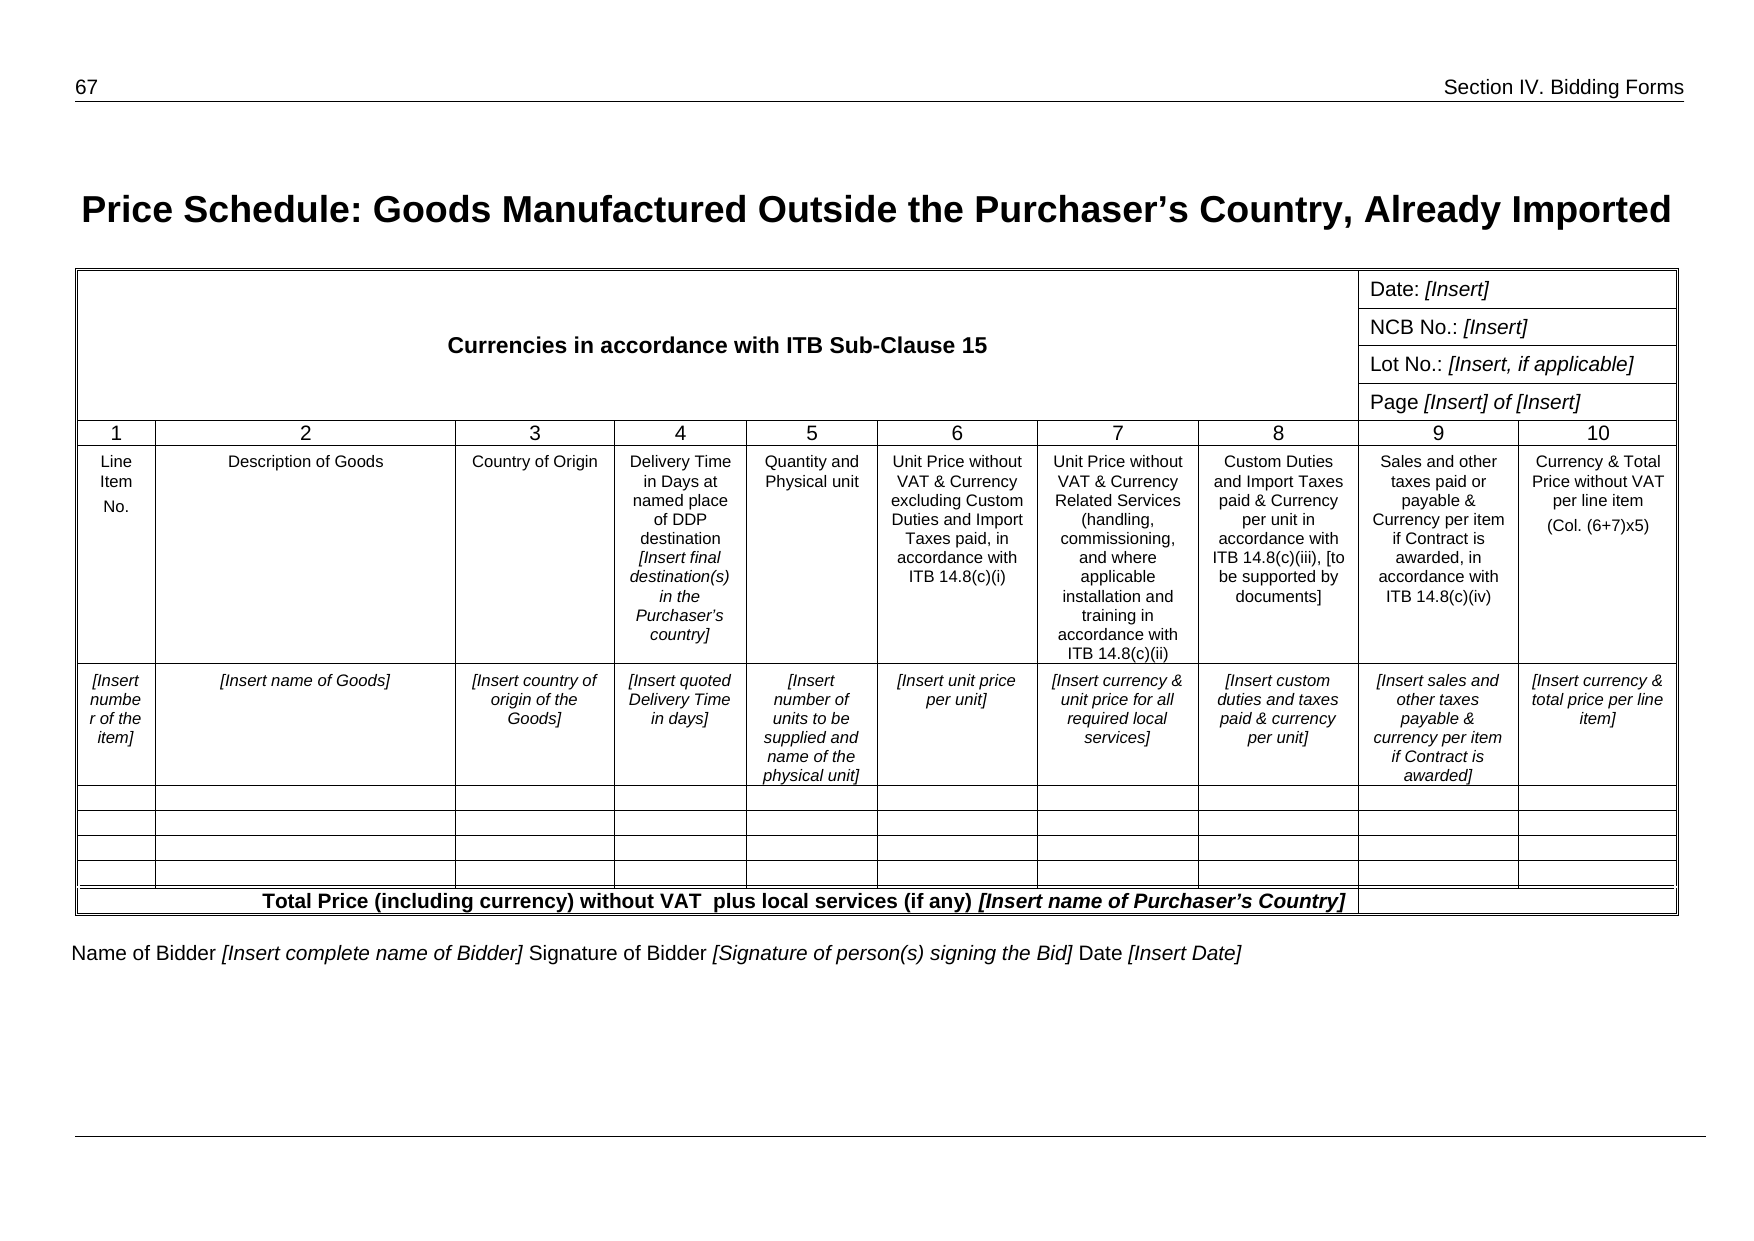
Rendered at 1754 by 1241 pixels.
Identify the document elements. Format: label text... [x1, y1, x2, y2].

table_cell [456, 811, 614, 835]
table_cell [78, 836, 155, 860]
table_header Currencies in accordance with ITB Sub-Clause 15 [78, 271, 1358, 420]
table_cell Lot No.: [Insert, if applicable] [1359, 346, 1676, 382]
table_cell Unit Price without VAT & Currency Related Services (handling, commissioning, and where applicable installation and training in accordance with ITB 14.8(c)(ii) [1038, 446, 1198, 663]
table_cell [Insert country of origin of the Goods] [456, 664, 614, 785]
table_cell [1199, 786, 1358, 810]
table_cell [1359, 836, 1518, 860]
table_cell [747, 786, 877, 810]
table_cell NCB No.: [Insert] [1359, 309, 1676, 345]
table_cell [615, 811, 746, 835]
table_cell [1359, 861, 1518, 885]
table_cell Delivery Time in Days at named place of DDP destination [Insert final destination(s) in the Purchaser’s country] [615, 446, 746, 663]
table_cell [878, 861, 1037, 885]
table_cell Country of Origin [456, 446, 614, 663]
table_cell [78, 786, 155, 810]
table_cell 1 [78, 421, 155, 445]
table_cell [747, 836, 877, 860]
table_cell 6 [878, 421, 1037, 445]
table_cell [456, 836, 614, 860]
table_cell [78, 811, 155, 835]
table_cell [1038, 861, 1198, 885]
table_cell [1199, 836, 1358, 860]
table_cell [747, 861, 877, 885]
table_header Date: [Insert] [1359, 271, 1676, 307]
table_cell Custom Duties and Import Taxes paid & Currency per unit in accordance with ITB 14.8(c)(iii), [to be supported by documents] [1199, 446, 1358, 663]
table_cell [Insert currency & total price per line item] [1519, 664, 1676, 785]
table_cell [1519, 836, 1676, 860]
table_cell [1519, 786, 1676, 810]
table_cell Sales and other taxes paid or payable & Currency per item if Contract is awarded, in accordance with ITB 14.8(c)(iv) [1359, 446, 1518, 663]
table_cell Currency & Total Price without VAT per line item (Col. (6+7)x5) [1519, 446, 1676, 663]
table_cell [Insert currency & unit price for all required local services] [1038, 664, 1198, 785]
table_cell [Insert number of units to be supplied and name of the physical unit] [747, 664, 877, 785]
table_cell [1199, 861, 1358, 885]
table_cell Page [Insert] of [Insert] [1359, 384, 1676, 420]
table_cell [878, 786, 1037, 810]
table_cell [Insert quoted Delivery Time in days] [615, 664, 746, 785]
table_cell 2 [156, 421, 455, 445]
table_cell 10 [1519, 421, 1676, 445]
table_cell [156, 861, 455, 885]
table_cell [78, 861, 155, 885]
table_cell 7 [1038, 421, 1198, 445]
table_cell [1519, 811, 1676, 835]
table_cell [Insert number of the item] [78, 664, 155, 785]
table_cell Line Item No. [78, 446, 155, 663]
table_cell [1199, 811, 1358, 835]
table_cell 9 [1359, 421, 1518, 445]
table_cell [1359, 786, 1518, 810]
text Price Schedule: Goods Manufactured Outside the Purchaser’s Country, Already Imported [75, 187, 1679, 230]
table_cell [1038, 836, 1198, 860]
table_cell 8 [1199, 421, 1358, 445]
table_cell [Insert name of Goods] [156, 664, 455, 785]
table_cell [747, 811, 877, 835]
table_cell [615, 861, 746, 885]
table_cell [878, 836, 1037, 860]
table_cell [Insert sales and other taxes payable & currency per item if Contract is awarded] [1359, 664, 1518, 785]
table_cell [1359, 885, 1678, 912]
table_cell Description of Goods [156, 446, 455, 663]
table_cell [615, 786, 746, 810]
table_cell 4 [615, 421, 746, 445]
table_cell 5 [747, 421, 877, 445]
table_cell [456, 861, 614, 885]
table_cell [156, 836, 455, 860]
table_cell [1038, 811, 1198, 835]
table_cell [1519, 861, 1676, 885]
table_header Name of Bidder [Insert complete name of Bidder] Signature of Bidder [Signature of person(s) signing the Bid] Date [Insert Date] [64, 916, 1395, 968]
table_cell [1359, 811, 1518, 835]
table_cell [Insert unit price per unit] [878, 664, 1037, 785]
table_cell Unit Price without VAT & Currency excluding Custom Duties and Import Taxes paid, in accordance with ITB 14.8(c)(i) [878, 446, 1037, 663]
table_cell [878, 811, 1037, 835]
table_cell [615, 836, 746, 860]
table_cell [156, 811, 455, 835]
table_cell [1038, 786, 1198, 810]
table_cell Total Price (including currency) without VAT plus local services (if any) [Insert name of Purchaser’s Country] [77, 885, 1358, 912]
table_cell Quantity and Physical unit [747, 446, 877, 663]
table_cell [456, 786, 614, 810]
table_cell [Insert custom duties and taxes paid & currency per unit] [1199, 664, 1358, 785]
table_cell 3 [456, 421, 614, 445]
table_cell [156, 786, 455, 810]
